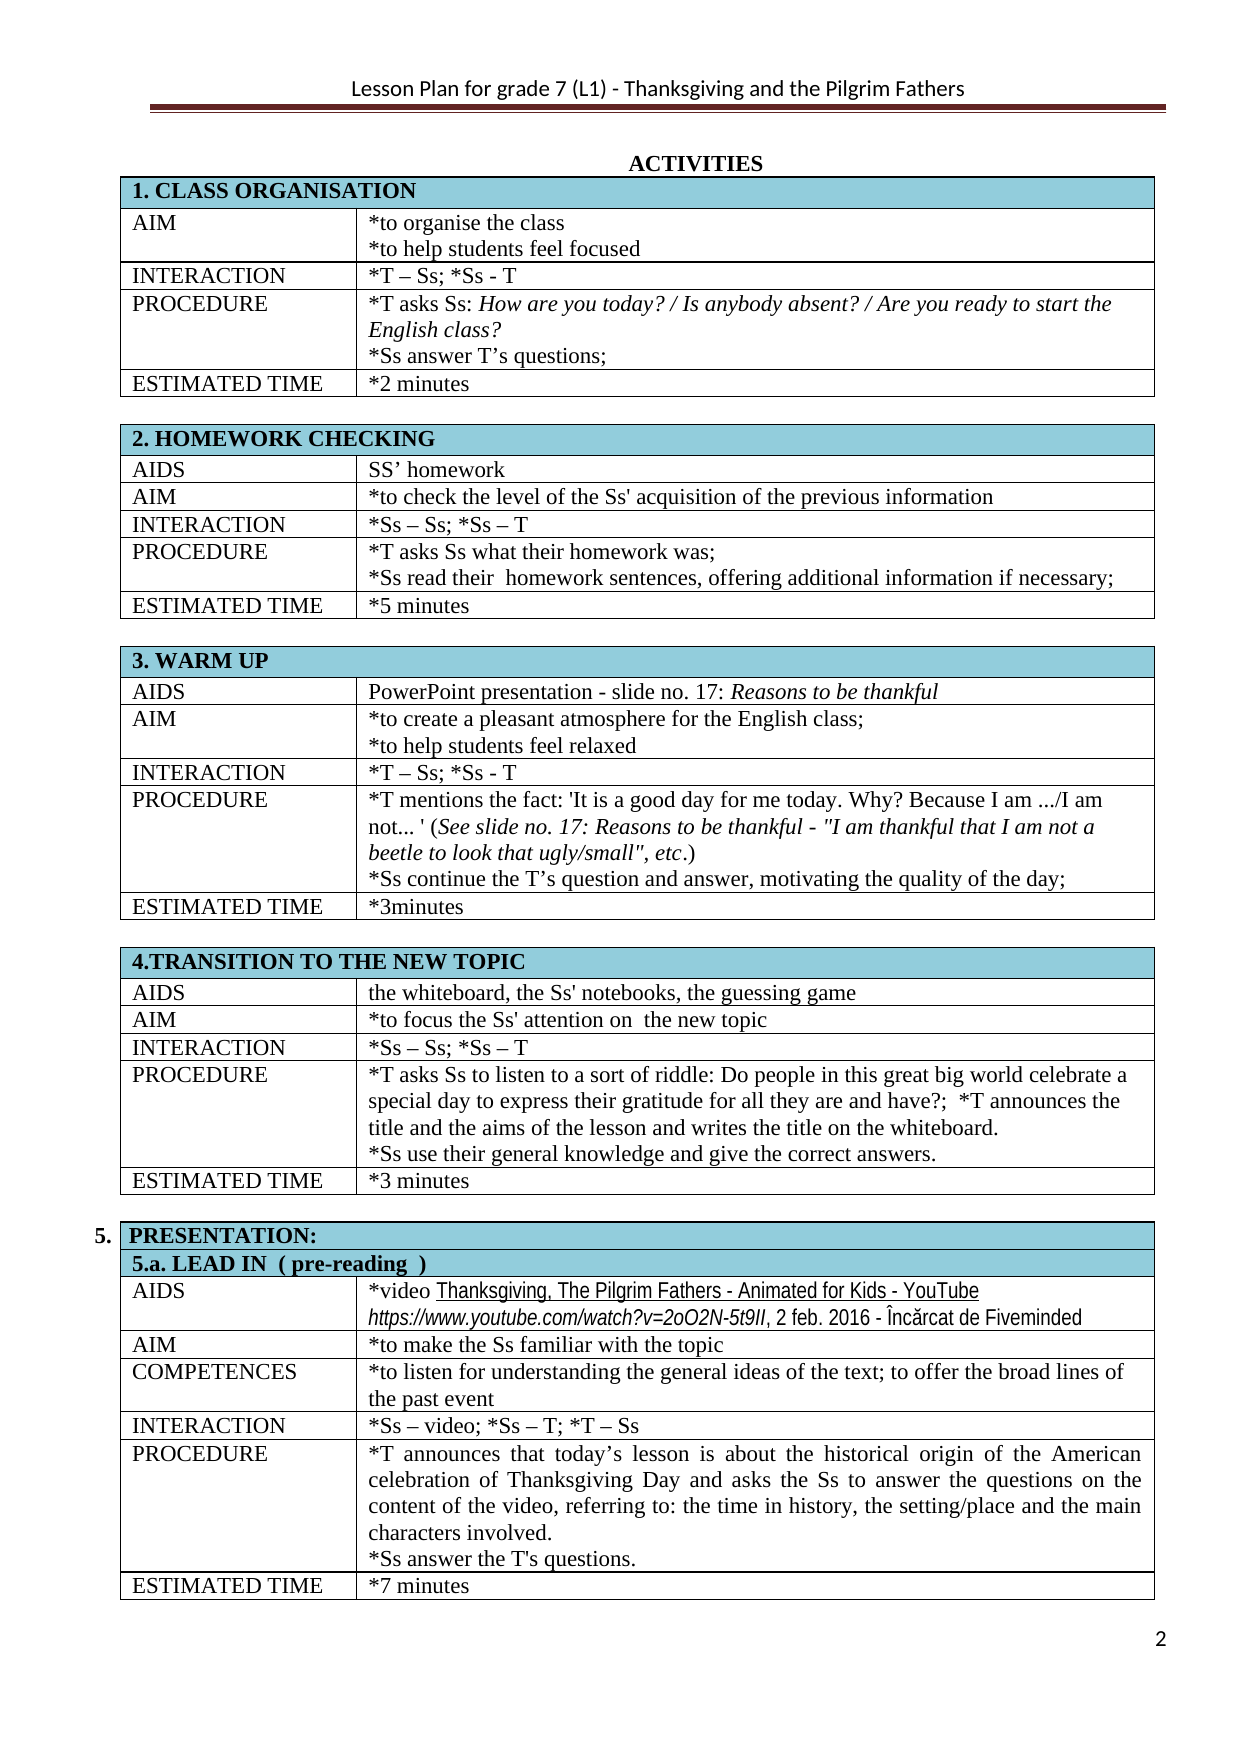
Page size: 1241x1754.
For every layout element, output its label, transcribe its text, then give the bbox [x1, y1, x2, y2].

table_cell *T asks Ss: How are you today? / Is anybody absent? / Are you ready to start the English class? *Ss answer T’s questions; [357, 290, 1154, 369]
table_cell AIM [121, 1331, 356, 1357]
table_cell the whiteboard, the Ss' notebooks, the guessing game [357, 979, 1154, 1005]
table_header 5. PRESENTATION: [121, 1223, 1154, 1249]
table_cell ESTIMATED TIME [121, 1168, 356, 1194]
table_cell ESTIMATED TIME [121, 893, 356, 919]
table_cell *Ss – video; *Ss – T; *T – Ss [357, 1412, 1154, 1438]
table_cell AIM [121, 483, 356, 510]
table_cell *7 minutes [357, 1573, 1154, 1599]
table_cell *Ss – Ss; *Ss – T [357, 511, 1154, 537]
table_cell AIDS [121, 979, 356, 1005]
table_header 1. CLASS ORGANISATION [121, 178, 1154, 208]
table_cell *Ss – Ss; *Ss – T [357, 1034, 1154, 1060]
table_cell PROCEDURE [121, 538, 356, 591]
table_cell PROCEDURE [121, 786, 356, 892]
table_cell AIDS [121, 1277, 356, 1330]
table_cell *to listen for understanding the general ideas of the text; to offer the broad lines of the past event [357, 1359, 1154, 1411]
table_cell INTERACTION [121, 759, 356, 785]
table_cell INTERACTION [121, 511, 356, 537]
table_cell *T asks Ss to listen to a sort of riddle: Do people in this great big world celebrate a special day to express their gratitude for all they are and have?; *T announces the title and the aims of the lesson and writes the title on the whiteboard. *Ss use their general knowledge and give the correct answers. [357, 1061, 1154, 1167]
table_cell PROCEDURE [121, 1440, 356, 1571]
table_cell *to check the level of the Ss' acquisition of the previous information [357, 483, 1154, 510]
table_cell INTERACTION [121, 1034, 356, 1060]
table_cell *to organise the class *to help students feel focused [357, 209, 1154, 261]
table_header 3. WARM UP [121, 647, 1154, 677]
table_cell AIM [121, 209, 356, 261]
table_cell *T announces that today’s lesson is about the historical origin of the American celebration of Thanksgiving Day and asks the Ss to answer the questions on the content of the video, referring to: the time in history, the setting/place and the main characters involved. *Ss answer the T's questions. [357, 1440, 1154, 1571]
table_cell ESTIMATED TIME [121, 370, 356, 396]
table_cell PowerPoint presentation - slide no. 17: Reasons to be thankful [357, 678, 1154, 704]
table_cell *to focus the Ss' attention on the new topic [357, 1006, 1154, 1033]
table_cell *to make the Ss familiar with the topic [357, 1331, 1154, 1357]
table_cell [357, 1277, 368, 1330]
table_cell AIDS [121, 456, 356, 482]
table_cell ESTIMATED TIME [121, 592, 356, 618]
table_cell *3minutes [357, 893, 1154, 919]
table_cell *5 minutes [357, 592, 1154, 618]
table_header 2. HOMEWORK CHECKING [121, 425, 1154, 455]
table_cell *T mentions the fact: 'It is a good day for me today. Why? Because I am .../I am not... ' (See slide no. 17: Reasons to be thankful - "I am thankful that I am not a beetle to look that ugly/small", etc.) *Ss continue the T’s question and answer, motivating the quality of the day; [357, 786, 1154, 892]
table_cell *3 minutes [357, 1168, 1154, 1194]
table_cell COMPETENCES [121, 1359, 356, 1411]
table_cell *T – Ss; *Ss - T [357, 759, 1154, 785]
table_cell *T asks Ss what their homework was; *Ss read their homework sentences, offering additional information if necessary; [357, 538, 1154, 591]
table_cell PROCEDURE [121, 1061, 356, 1167]
table_header 4.TRANSITION TO THE NEW TOPIC [121, 948, 1154, 978]
table_cell *T – Ss; *Ss - T [357, 263, 1154, 289]
table_cell 5.a. LEAD IN ( pre-reading ) [121, 1250, 1154, 1276]
table_cell ESTIMATED TIME [121, 1573, 356, 1599]
table_cell INTERACTION [121, 1412, 356, 1438]
table_cell PROCEDURE [121, 290, 356, 369]
table_cell INTERACTION [121, 263, 356, 289]
table_cell AIM [121, 1006, 356, 1033]
table_cell *2 minutes [357, 370, 1154, 396]
table_cell AIM [121, 705, 356, 758]
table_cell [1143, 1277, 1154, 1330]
table_cell SS’ homework [357, 456, 1154, 482]
text ACTIVITIES [225, 150, 1166, 176]
table_cell AIDS [121, 678, 356, 704]
table_cell *to create a pleasant atmosphere for the English class; *to help students feel relaxed [357, 705, 1154, 758]
